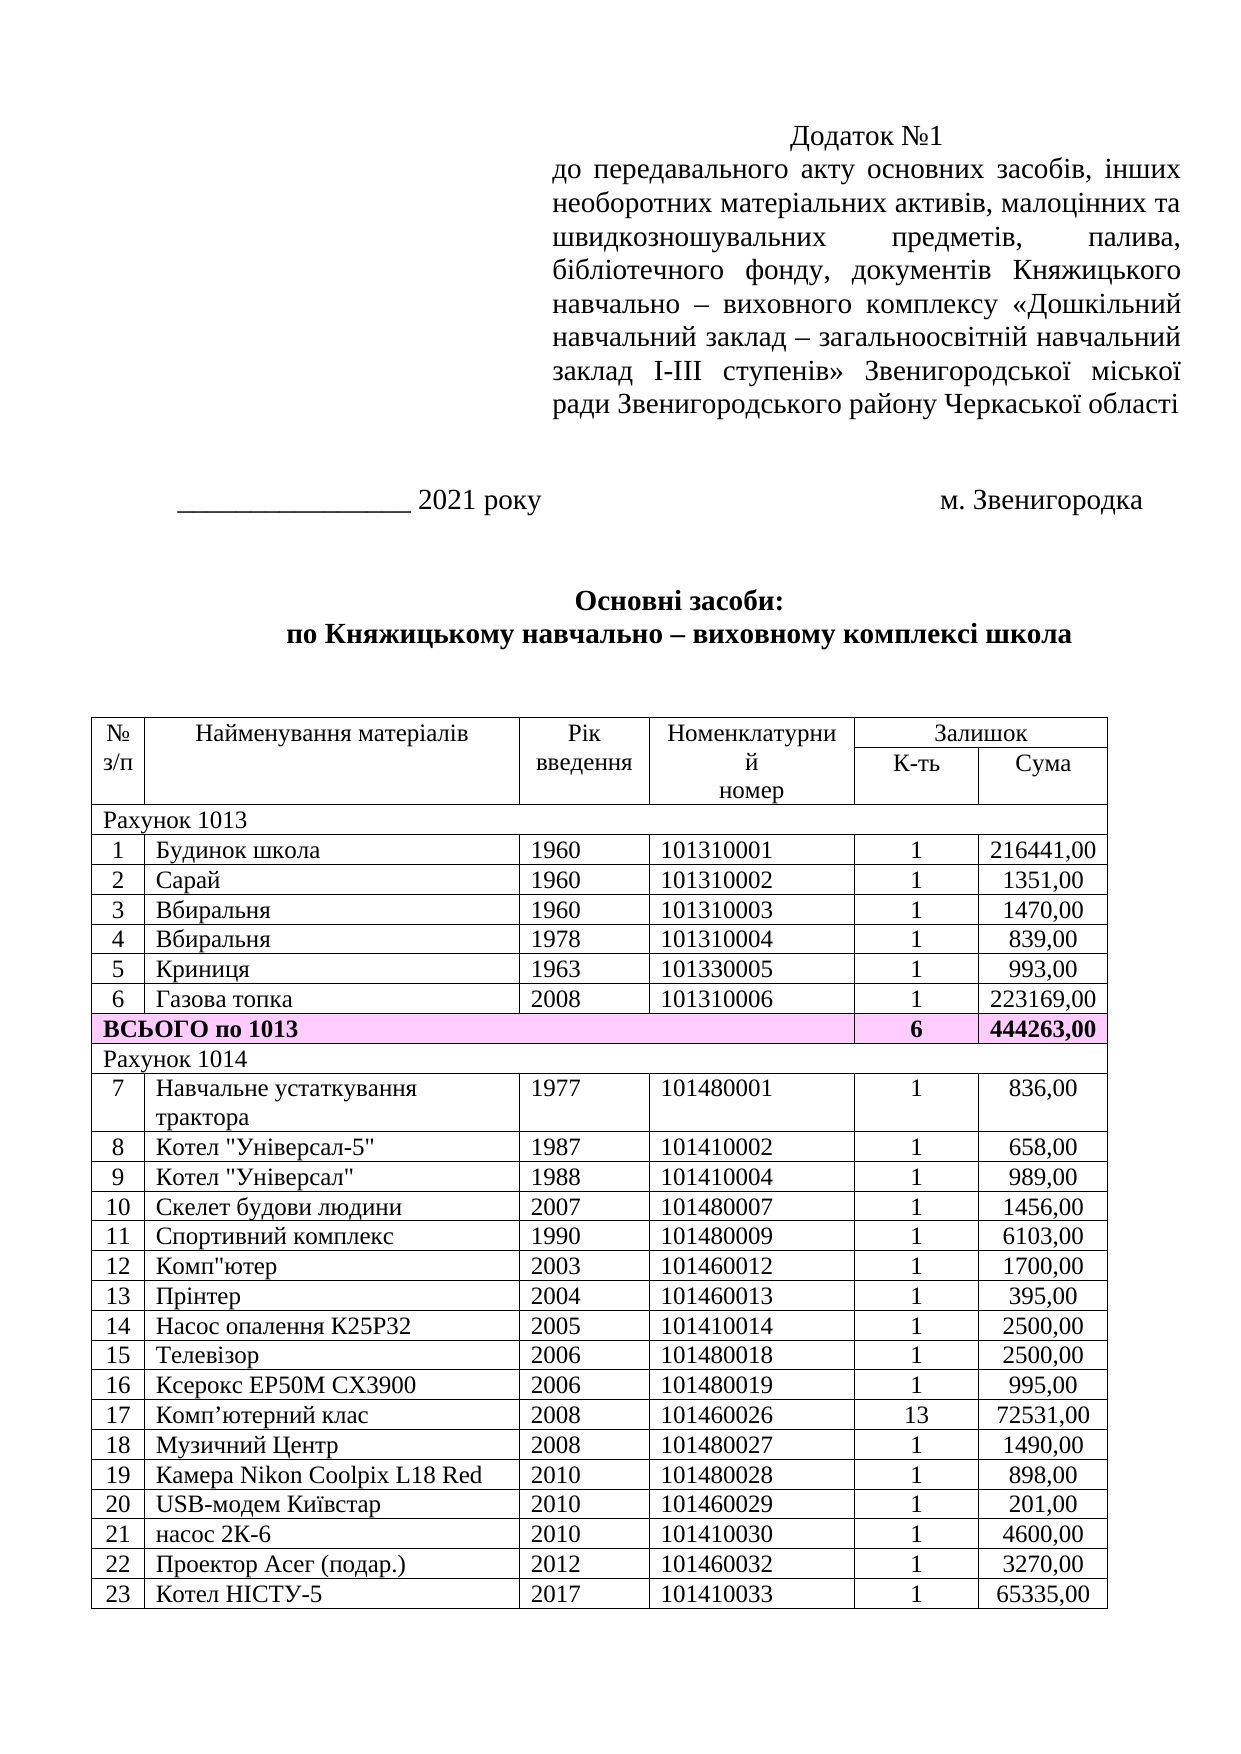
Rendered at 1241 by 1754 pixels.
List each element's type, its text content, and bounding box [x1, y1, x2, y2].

table_cell 1 [855, 1460, 978, 1488]
table_cell 4600,00 [979, 1519, 1107, 1548]
table_cell Газова топка [145, 984, 519, 1013]
table_cell Комп"ютер [145, 1251, 519, 1280]
table_cell 995,00 [979, 1370, 1107, 1399]
table_cell Рахунок 1014 [92, 1044, 1107, 1072]
table_cell 101480027 [650, 1430, 854, 1459]
table_cell 1 [855, 954, 978, 983]
table_cell Сума [979, 748, 1107, 804]
table_cell 1 [855, 895, 978, 923]
table_cell 1 [855, 1341, 978, 1369]
table_cell 1 [855, 1192, 978, 1220]
table_cell 101310004 [650, 925, 854, 953]
table_cell Ксерокс ЕР50М СХ3900 [145, 1370, 519, 1399]
table_cell 101480019 [650, 1370, 854, 1399]
table_cell 72531,00 [979, 1400, 1107, 1429]
table_cell 1977 [520, 1074, 649, 1131]
table_cell 1351,00 [979, 865, 1107, 894]
table_cell 2012 [520, 1549, 649, 1578]
table_cell 101460029 [650, 1490, 854, 1518]
table_cell 11 [92, 1221, 144, 1250]
table_cell 1987 [520, 1132, 649, 1161]
table_cell 223169,00 [979, 984, 1107, 1013]
table_cell 836,00 [979, 1074, 1107, 1131]
table_cell 1988 [520, 1162, 649, 1191]
table_cell 2003 [520, 1251, 649, 1280]
table_cell 10 [92, 1192, 144, 1220]
table_cell 101480018 [650, 1341, 854, 1369]
table_cell 839,00 [979, 925, 1107, 953]
table_cell 1978 [520, 925, 649, 953]
text по Княжицькому навчально – виховному комплексі школа [177, 616, 1181, 650]
table_cell 101460012 [650, 1251, 854, 1280]
table_cell 2010 [520, 1460, 649, 1488]
table_cell 101310001 [650, 835, 854, 864]
table_cell 101480007 [650, 1192, 854, 1220]
table_cell 2005 [520, 1311, 649, 1339]
table_cell 2007 [520, 1192, 649, 1220]
table_cell 1 [855, 1162, 978, 1191]
table_cell 1960 [520, 865, 649, 894]
table_cell Будинок школа [145, 835, 519, 864]
table_cell 1 [855, 1221, 978, 1250]
text ________________ 2021 року м. Звенигородка [177, 482, 1181, 516]
table_cell Котел "Універсал-5" [145, 1132, 519, 1161]
table_cell 101410002 [650, 1132, 854, 1161]
table_cell 395,00 [979, 1281, 1107, 1310]
table_cell К-ть [855, 748, 978, 804]
table_cell 1456,00 [979, 1192, 1107, 1220]
table_cell 1 [855, 925, 978, 953]
table_header Рік введення [520, 718, 649, 804]
table_cell 101310006 [650, 984, 854, 1013]
table_cell Сарай [145, 865, 519, 894]
table_cell Спортивний комплекс [145, 1221, 519, 1250]
table_cell 6103,00 [979, 1221, 1107, 1250]
table_cell Проектор Асег (подар.) [145, 1549, 519, 1578]
table_cell 13 [855, 1400, 978, 1429]
table_cell 5 [92, 954, 144, 983]
table_cell Прінтер [145, 1281, 519, 1310]
table_cell 1 [855, 1490, 978, 1518]
table_cell 1 [855, 1074, 978, 1131]
table_cell 22 [92, 1549, 144, 1578]
table_cell 1990 [520, 1221, 649, 1250]
table_cell 6 [855, 1014, 978, 1043]
table_cell 1 [855, 1370, 978, 1399]
table_cell 101410030 [650, 1519, 854, 1548]
table_cell 2004 [520, 1281, 649, 1310]
table_cell 15 [92, 1341, 144, 1369]
table_cell насос 2К-6 [145, 1519, 519, 1548]
table_cell 2500,00 [979, 1311, 1107, 1339]
table_cell 101480028 [650, 1460, 854, 1488]
table_cell 2010 [520, 1519, 649, 1548]
table_cell Навчальне устаткування трактора [145, 1074, 519, 1131]
table_cell 1 [92, 835, 144, 864]
table_cell 101330005 [650, 954, 854, 983]
table_cell Рахунок 1013 [92, 805, 1107, 834]
table_cell 1 [855, 1281, 978, 1310]
table_cell 65335,00 [979, 1579, 1107, 1608]
text Основні засоби: [177, 583, 1181, 616]
table_cell 101480001 [650, 1074, 854, 1131]
table_cell 19 [92, 1460, 144, 1488]
table_cell Комп’ютерний клас [145, 1400, 519, 1429]
table_cell 1 [855, 984, 978, 1013]
table_cell 6 [92, 984, 144, 1013]
table_cell 12 [92, 1251, 144, 1280]
table_cell 1960 [520, 895, 649, 923]
table_cell 3270,00 [979, 1549, 1107, 1578]
table_cell 2008 [520, 1400, 649, 1429]
table_cell 16 [92, 1370, 144, 1399]
table_header Залишок [855, 718, 1107, 747]
table_cell 1 [855, 835, 978, 864]
table_cell 101310002 [650, 865, 854, 894]
table_cell 101410014 [650, 1311, 854, 1339]
table_cell 2008 [520, 984, 649, 1013]
table_cell Камера Nikon Coolpix L18 Red [145, 1460, 519, 1488]
table_cell 444263,00 [979, 1014, 1107, 1043]
table_cell 3 [92, 895, 144, 923]
table_header Номенклатурний номер [650, 718, 854, 804]
table_cell 2008 [520, 1430, 649, 1459]
table_cell 1700,00 [979, 1251, 1107, 1280]
table_cell 13 [92, 1281, 144, 1310]
table_cell 20 [92, 1490, 144, 1518]
table_cell 1 [855, 1430, 978, 1459]
table_cell 18 [92, 1430, 144, 1459]
table_cell 1960 [520, 835, 649, 864]
table_cell Котел "Універсал" [145, 1162, 519, 1191]
text Додаток №1 [552, 118, 1181, 152]
table_cell 14 [92, 1311, 144, 1339]
table_cell 216441,00 [979, 835, 1107, 864]
table_cell ВСЬОГО по 1013 [92, 1014, 854, 1043]
table_cell 101460013 [650, 1281, 854, 1310]
table_cell 101310003 [650, 895, 854, 923]
table_cell 1490,00 [979, 1430, 1107, 1459]
table_cell Вбиральня [145, 895, 519, 923]
table_cell 201,00 [979, 1490, 1107, 1518]
table_cell 2010 [520, 1490, 649, 1518]
table_cell Скелет будови людини [145, 1192, 519, 1220]
table_cell 2500,00 [979, 1341, 1107, 1369]
table_cell 8 [92, 1132, 144, 1161]
table_cell 658,00 [979, 1132, 1107, 1161]
table_cell 1 [855, 1579, 978, 1608]
table_cell 101410033 [650, 1579, 854, 1608]
table_cell 1 [855, 1549, 978, 1578]
table_cell Музичний Центр [145, 1430, 519, 1459]
table_header Найменування матеріалів [145, 718, 519, 804]
table_cell 101410004 [650, 1162, 854, 1191]
table_cell USB-модем Київстар [145, 1490, 519, 1518]
table_cell 1 [855, 1311, 978, 1339]
table_cell 101460026 [650, 1400, 854, 1429]
table_cell 7 [92, 1074, 144, 1131]
table_cell Котел НІСТУ-5 [145, 1579, 519, 1608]
text до передавального акту основних засобів, інших необоротних матеріальних активів, малоцінних та швидкозношувальних предметів, палива, бібліотечного фонду, документів Княжицького навчально – виховного комплексу «Дошкільний навчальний заклад – загальноосвітній навчальний заклад І-ІІІ ступенів» Звенигородської міської ради Звенигородського району Черкаської області [552, 152, 1181, 420]
table_cell 101460032 [650, 1549, 854, 1578]
table_cell 2 [92, 865, 144, 894]
table_header № з/п [92, 718, 144, 804]
table_cell Криниця [145, 954, 519, 983]
table_cell 989,00 [979, 1162, 1107, 1191]
table_cell 101480009 [650, 1221, 854, 1250]
table_cell 1 [855, 1251, 978, 1280]
table_cell 993,00 [979, 954, 1107, 983]
table_cell 898,00 [979, 1460, 1107, 1488]
table_cell 2006 [520, 1341, 649, 1369]
table_cell 2017 [520, 1579, 649, 1608]
table_cell 1 [855, 1132, 978, 1161]
table_cell Вбиральня [145, 925, 519, 953]
table_cell 1 [855, 1519, 978, 1548]
table_cell 1963 [520, 954, 649, 983]
table_cell Телевізор [145, 1341, 519, 1369]
table_cell 23 [92, 1579, 144, 1608]
table_cell 4 [92, 925, 144, 953]
table_cell 2006 [520, 1370, 649, 1399]
table_cell 1 [855, 865, 978, 894]
table_cell Насос опалення К25Р32 [145, 1311, 519, 1339]
table_cell 21 [92, 1519, 144, 1548]
table_cell 1470,00 [979, 895, 1107, 923]
table_cell 9 [92, 1162, 144, 1191]
table_cell 17 [92, 1400, 144, 1429]
